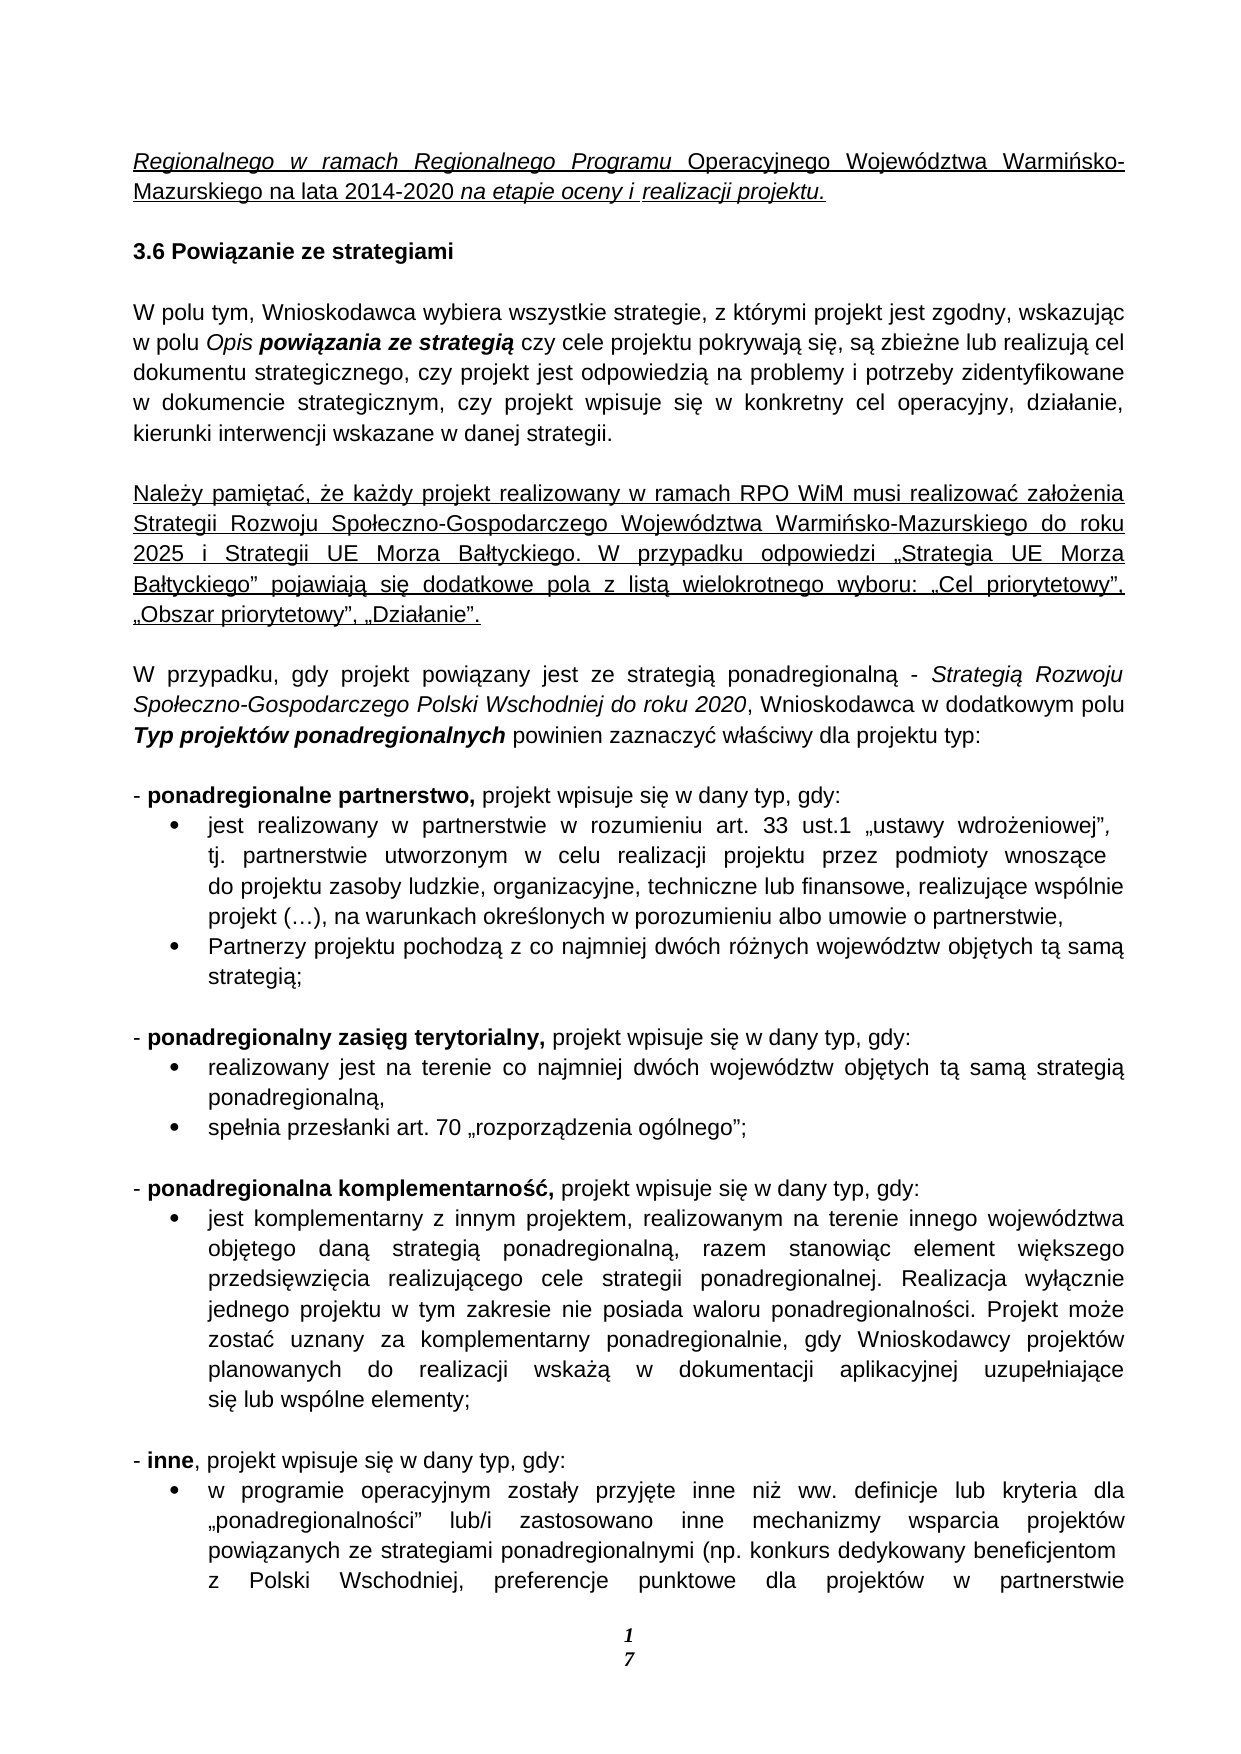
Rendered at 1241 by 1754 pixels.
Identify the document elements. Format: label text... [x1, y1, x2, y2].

list realizowany jest na terenie co najmniej dwóch województw objętych tą samą strategią ponadregionalną, [170, 1054, 1125, 1110]
text - ponadregionalny zasięg terytorialny, projekt wpisuje się w dany typ, gdy: [133, 1024, 1125, 1050]
text Należy pamiętać, że każdy projekt realizowany w ramach RPO WiM musi realizować założenia Strategii Rozwoju Społeczno-Gospodarczego Województwa Warmińsko-Mazurskiego do roku 2025 i Strategii UE Morza Bałtyckiego. W przypadku odpowiedzi „Strategia UE Morza Bałtyckiego” pojawiają się dodatkowe pola z listą wielokrotnego wyboru: „Cel priorytetowy”, „Obszar priorytetowy”, „Działanie”. [133, 564, 1125, 593]
list spełnia przesłanki art. 70 „rozporządzenia ogólnego”; [170, 1114, 1125, 1141]
text - inne, projekt wpisuje się w dany typ, gdy: [133, 1447, 1125, 1473]
text - ponadregionalna komplementarność, projekt wpisuje się w dany typ, gdy: [133, 1175, 1125, 1201]
list jest realizowany w partnerstwie w rozumieniu art. 33 ust.1 „ustawy wdrożeniowej”, tj. partnerstwie utworzonym w celu realizacji projektu przez podmioty wnoszące do projektu zasoby ludzkie, organizacyjne, techniczne lub finansowe, realizujące wspólnie projekt (…), na warunkach określonych w porozumieniu albo umowie o partnerstwie, [170, 812, 1125, 929]
text 3.6 Powiązanie ze strategiami [133, 238, 1125, 264]
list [170, 1477, 1125, 1594]
text Należy pamiętać, że każdy projekt realizowany w ramach RPO WiM musi realizować założenia Strategii Rozwoju Społeczno-Gospodarczego Województwa Warmińsko-Mazurskiego do roku 2025 i Strategii UE Morza Bałtyckiego. W przypadku odpowiedzi „Strategia UE Morza Bałtyckiego” pojawiają się dodatkowe pola z listą wielokrotnego wyboru: „Cel priorytetowy”, „Obszar priorytetowy”, „Działanie”. [133, 504, 1125, 533]
text W przypadku, gdy projekt powiązany jest ze strategią ponadregionalną - Strategią Rozwoju Społeczno-Gospodarczego Polski Wschodniej do roku 2020, Wnioskodawca w dodatkowym polu Typ projektów ponadregionalnych powinien zaznaczyć właściwy dla projektu typ: [133, 661, 1125, 748]
text Należy pamiętać, że każdy projekt realizowany w ramach RPO WiM musi realizować założenia Strategii Rozwoju Społeczno-Gospodarczego Województwa Warmińsko-Mazurskiego do roku 2025 i Strategii UE Morza Bałtyckiego. W przypadku odpowiedzi „Strategia UE Morza Bałtyckiego” pojawiają się dodatkowe pola z listą wielokrotnego wyboru: „Cel priorytetowy”, „Obszar priorytetowy”, „Działanie”. [133, 595, 1125, 627]
text - ponadregionalne partnerstwo, projekt wpisuje się w dany typ, gdy: [133, 782, 1125, 808]
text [133, 148, 1125, 170]
list jest komplementarny z innym projektem, realizowanym na terenie innego województwa objętego daną strategią ponadregionalną, razem stanowiąc element większego przedsięwzięcia realizującego cele strategii ponadregionalnej. Realizacja wyłącznie jednego projektu w tym zakresie nie posiada waloru ponadregionalności. Projekt może zostać uznany za komplementarny ponadregionalnie, gdy Wnioskodawcy projektów planowanych do realizacji wskażą w dokumentacji aplikacyjnej uzupełniające się lub wspólne elementy; [170, 1205, 1125, 1412]
list Partnerzy projektu pochodzą z co najmniej dwóch różnych województw objętych tą samą strategią; [170, 933, 1125, 989]
text Należy pamiętać, że każdy projekt realizowany w ramach RPO WiM musi realizować założenia Strategii Rozwoju Społeczno-Gospodarczego Województwa Warmińsko-Mazurskiego do roku 2025 i Strategii UE Morza Bałtyckiego. W przypadku odpowiedzi „Strategia UE Morza Bałtyckiego” pojawiają się dodatkowe pola z listą wielokrotnego wyboru: „Cel priorytetowy”, „Obszar priorytetowy”, „Działanie”. [133, 534, 1125, 563]
text W polu tym, Wnioskodawca wybiera wszystkie strategie, z którymi projekt jest zgodny, wskazując w polu Opis powiązania ze strategią czy cele projektu pokrywają się, są zbieżne lub realizują cel dokumentu strategicznego, czy projekt jest odpowiedzią na problemy i potrzeby zidentyfikowane w dokumencie strategicznym, czy projekt wpisuje się w konkretny cel operacyjny, działanie, kierunki interwencji wskazane w danej strategii. [133, 299, 1125, 446]
